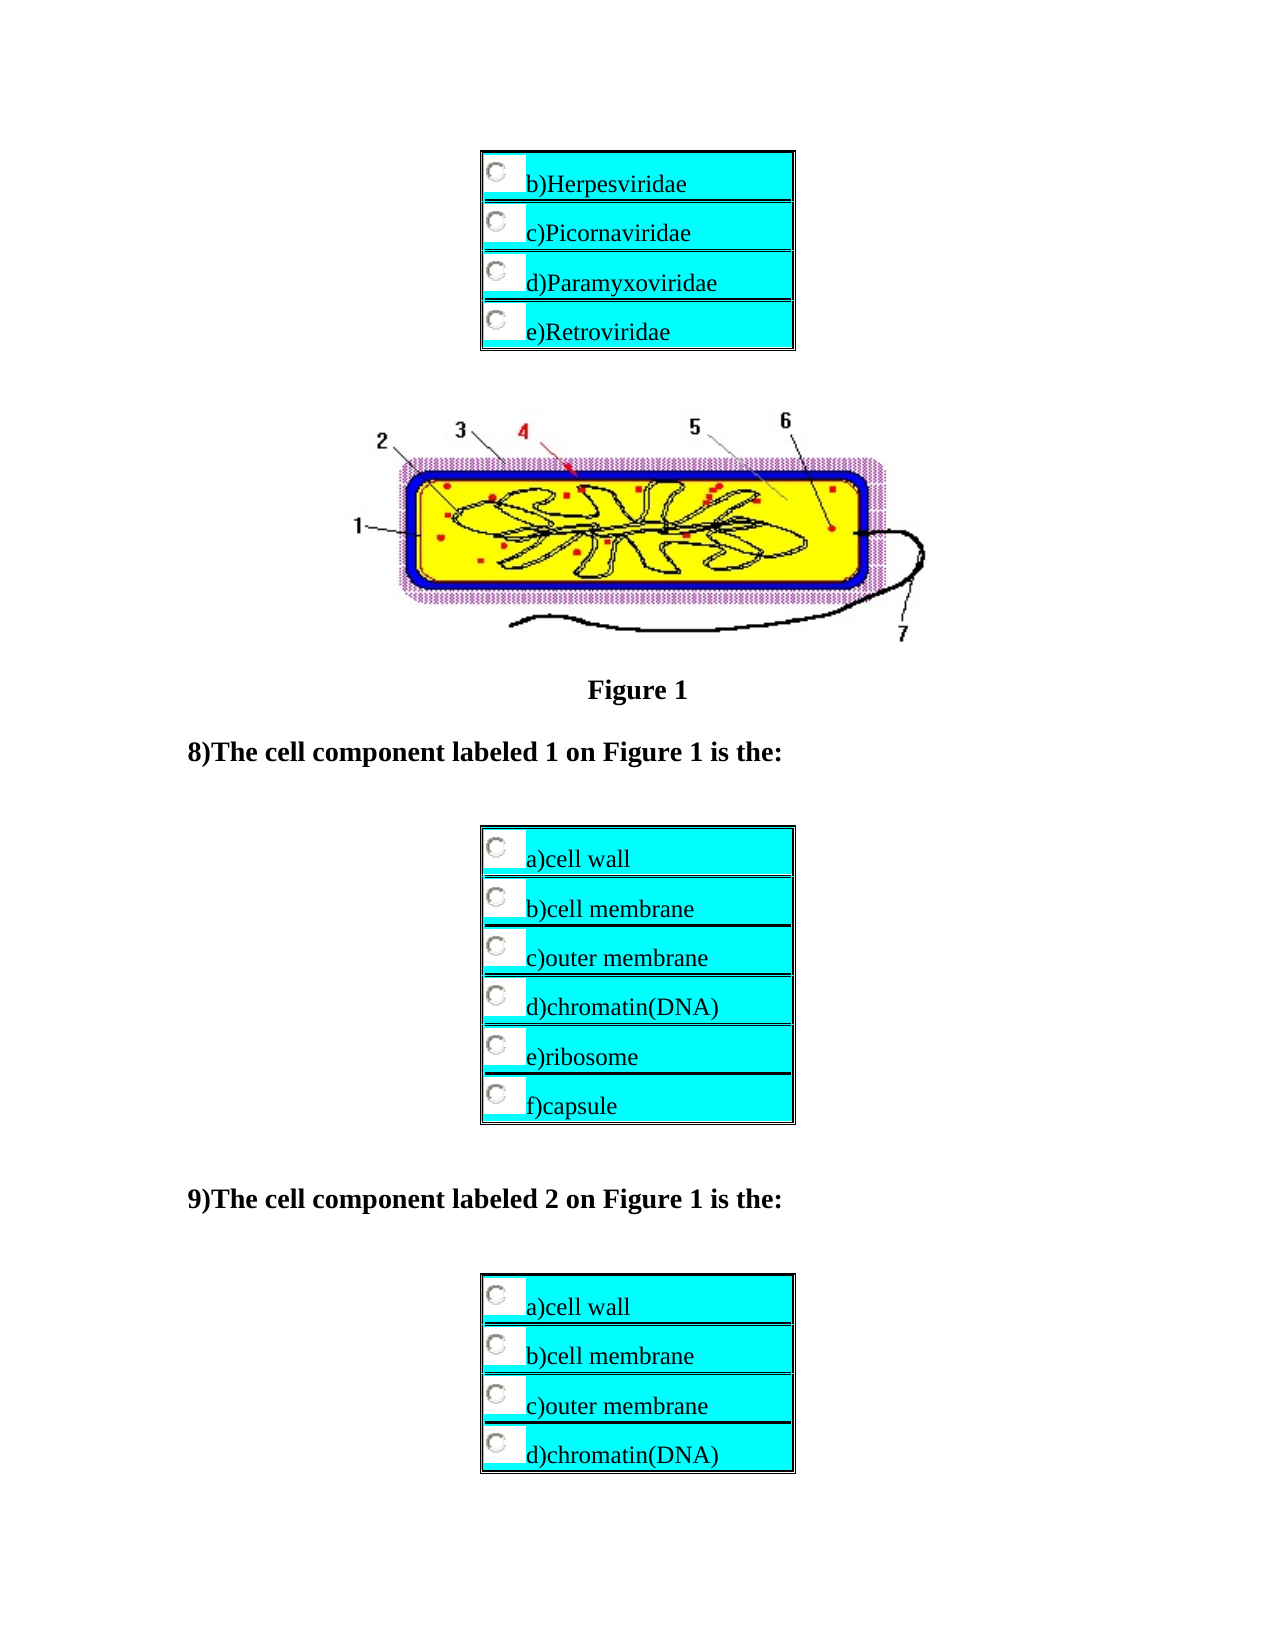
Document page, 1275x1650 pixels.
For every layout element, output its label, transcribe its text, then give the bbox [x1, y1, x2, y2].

table_cell d)chromatin(DNA) [483, 1421, 792, 1470]
table_cell f)capsule [483, 1072, 792, 1121]
table_header a)cell wall [483, 829, 792, 874]
table_cell b)cell membrane [483, 875, 793, 924]
table_cell e)ribosome [481, 1023, 794, 1072]
text 8)The cell component labeled 1 on Figure 1 is the: [187, 735, 1087, 767]
table_cell e)Retroviridae [483, 298, 793, 347]
table_cell b)cell membrane [483, 1322, 793, 1372]
picture [345, 408, 930, 645]
table_cell c)Picornaviridae [483, 199, 793, 249]
table_header a)cell wall [483, 1276, 792, 1322]
table_cell c)outer membrane [483, 924, 792, 973]
table_cell b)Herpesviridae [483, 153, 792, 199]
table_cell d)Paramyxoviridae [481, 249, 794, 298]
table_cell d)chromatin(DNA) [483, 973, 793, 1023]
table_cell c)outer membrane [481, 1372, 794, 1421]
text Figure 1 [187, 673, 1087, 706]
text 9)The cell component labeled 2 on Figure 1 is the: [187, 1183, 1087, 1215]
